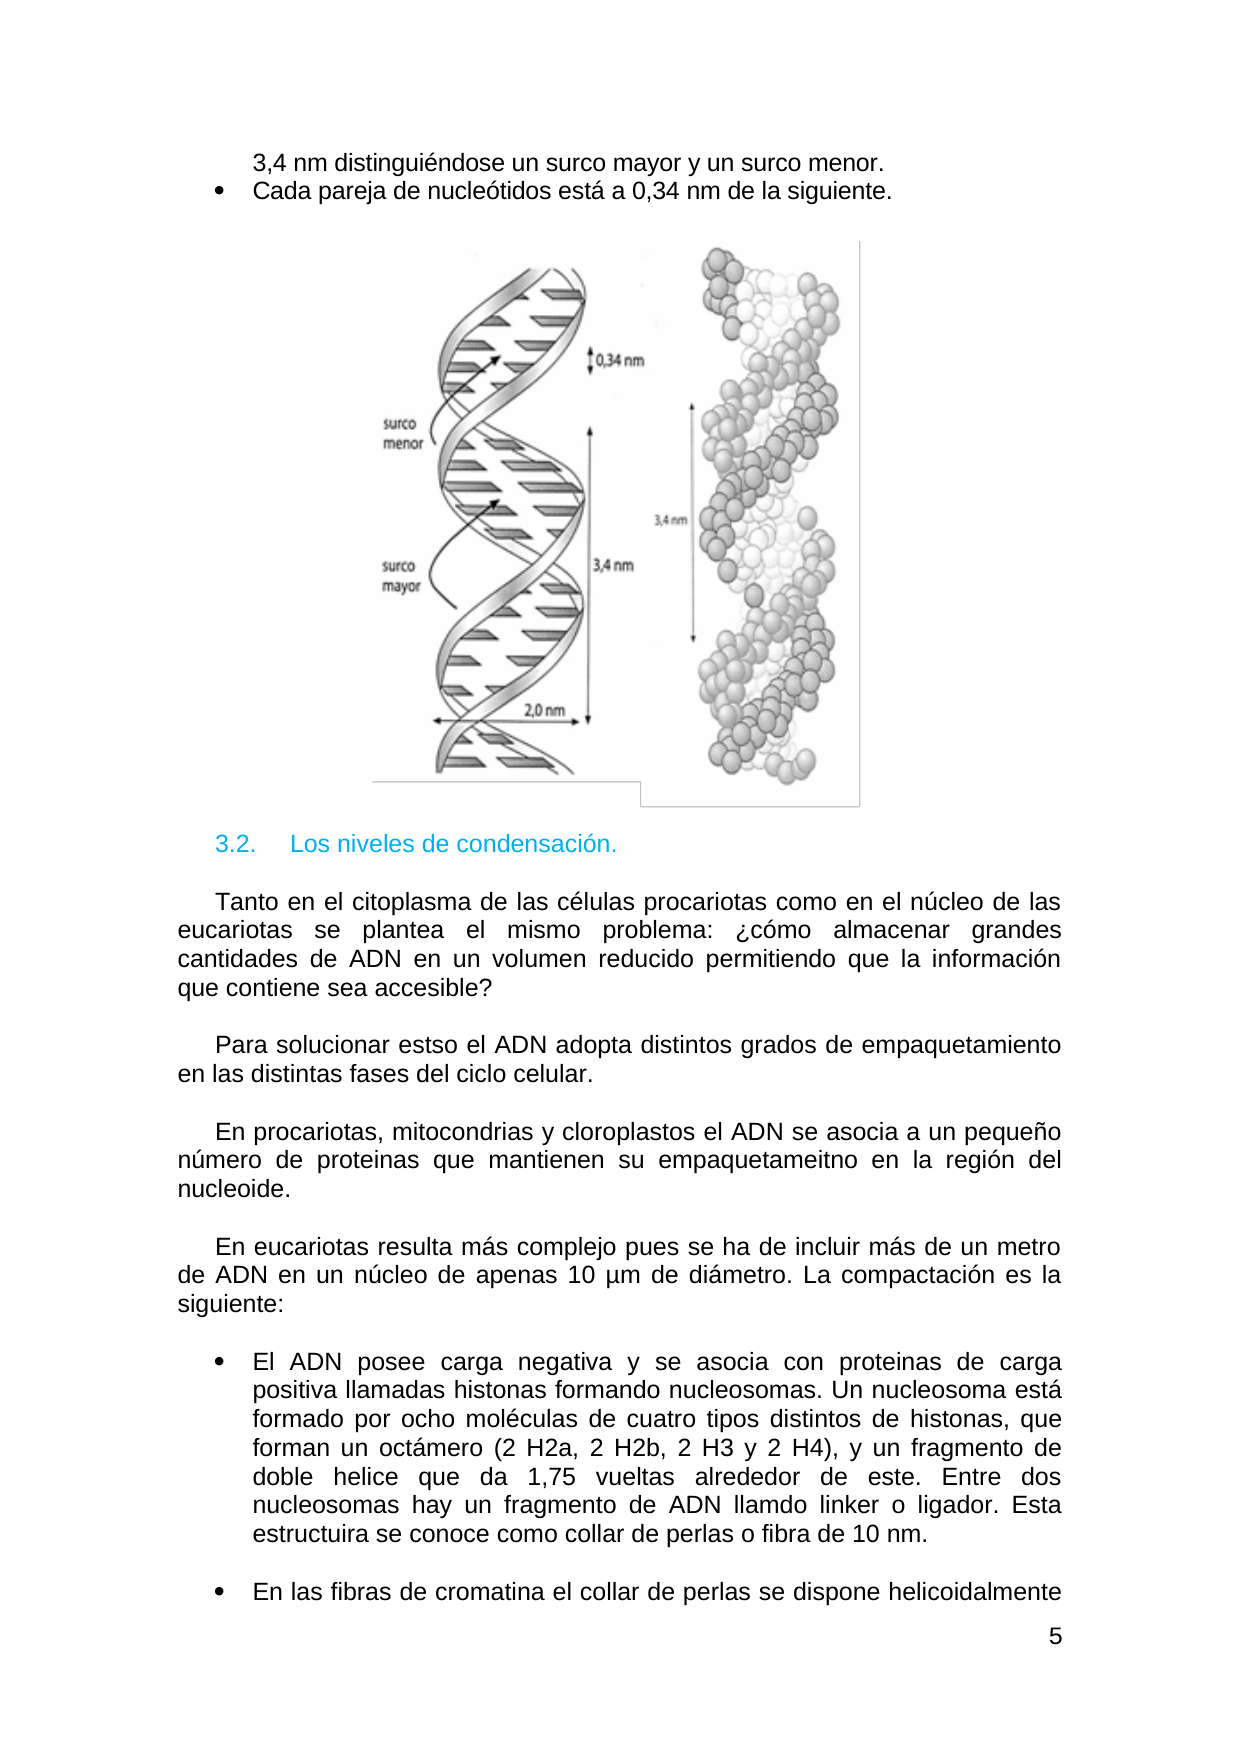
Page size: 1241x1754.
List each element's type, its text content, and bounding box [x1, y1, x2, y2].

text En procariotas, mitocondrias y cloroplastos el ADN se asocia a un pequeño número de proteinas que mantienen su empaquetameitno en la región del nucleoide. [177, 1116, 1063, 1203]
list Los niveles de condensación. [215, 829, 1063, 858]
text En eucariotas resulta más complejo pues se ha de incluir más de un metro de ADN en un núcleo de apenas 10 µm de diámetro. La compactación es la siguiente: [177, 1231, 1063, 1318]
list Cada pareja de nucleótidos está a 0,34 nm de la siguiente. [215, 176, 1063, 205]
list El ADN posee carga negativa y se asocia con proteinas de carga positiva llamadas histonas formando nucleosomas. Un nucleosoma está formado por ocho moléculas de cuatro tipos distintos de histonas, que forman un octámero (2 H2a, 2 H2b, 2 H3 y 2 H4), y un fragmento de doble helice que da 1,75 vueltas alrededor de este. Entre dos nucleosomas hay un fragmento de ADN llamdo linker o ligador. Esta estructuira se conoce como collar de perlas o fibra de 10 nm. [215, 1346, 1063, 1548]
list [215, 148, 1063, 176]
picture [372, 241, 862, 809]
text Para solucionar estso el ADN adopta distintos grados de empaquetamiento en las distintas fases del ciclo celular. [177, 1030, 1063, 1088]
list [215, 1577, 1063, 1605]
text Tanto en el citoplasma de las células procariotas como en el núcleo de las eucariotas se plantea el mismo problema: ¿cómo almacenar grandes cantidades de ADN en un volumen reducido permitiendo que la información que contiene sea accesible? [177, 886, 1063, 1001]
